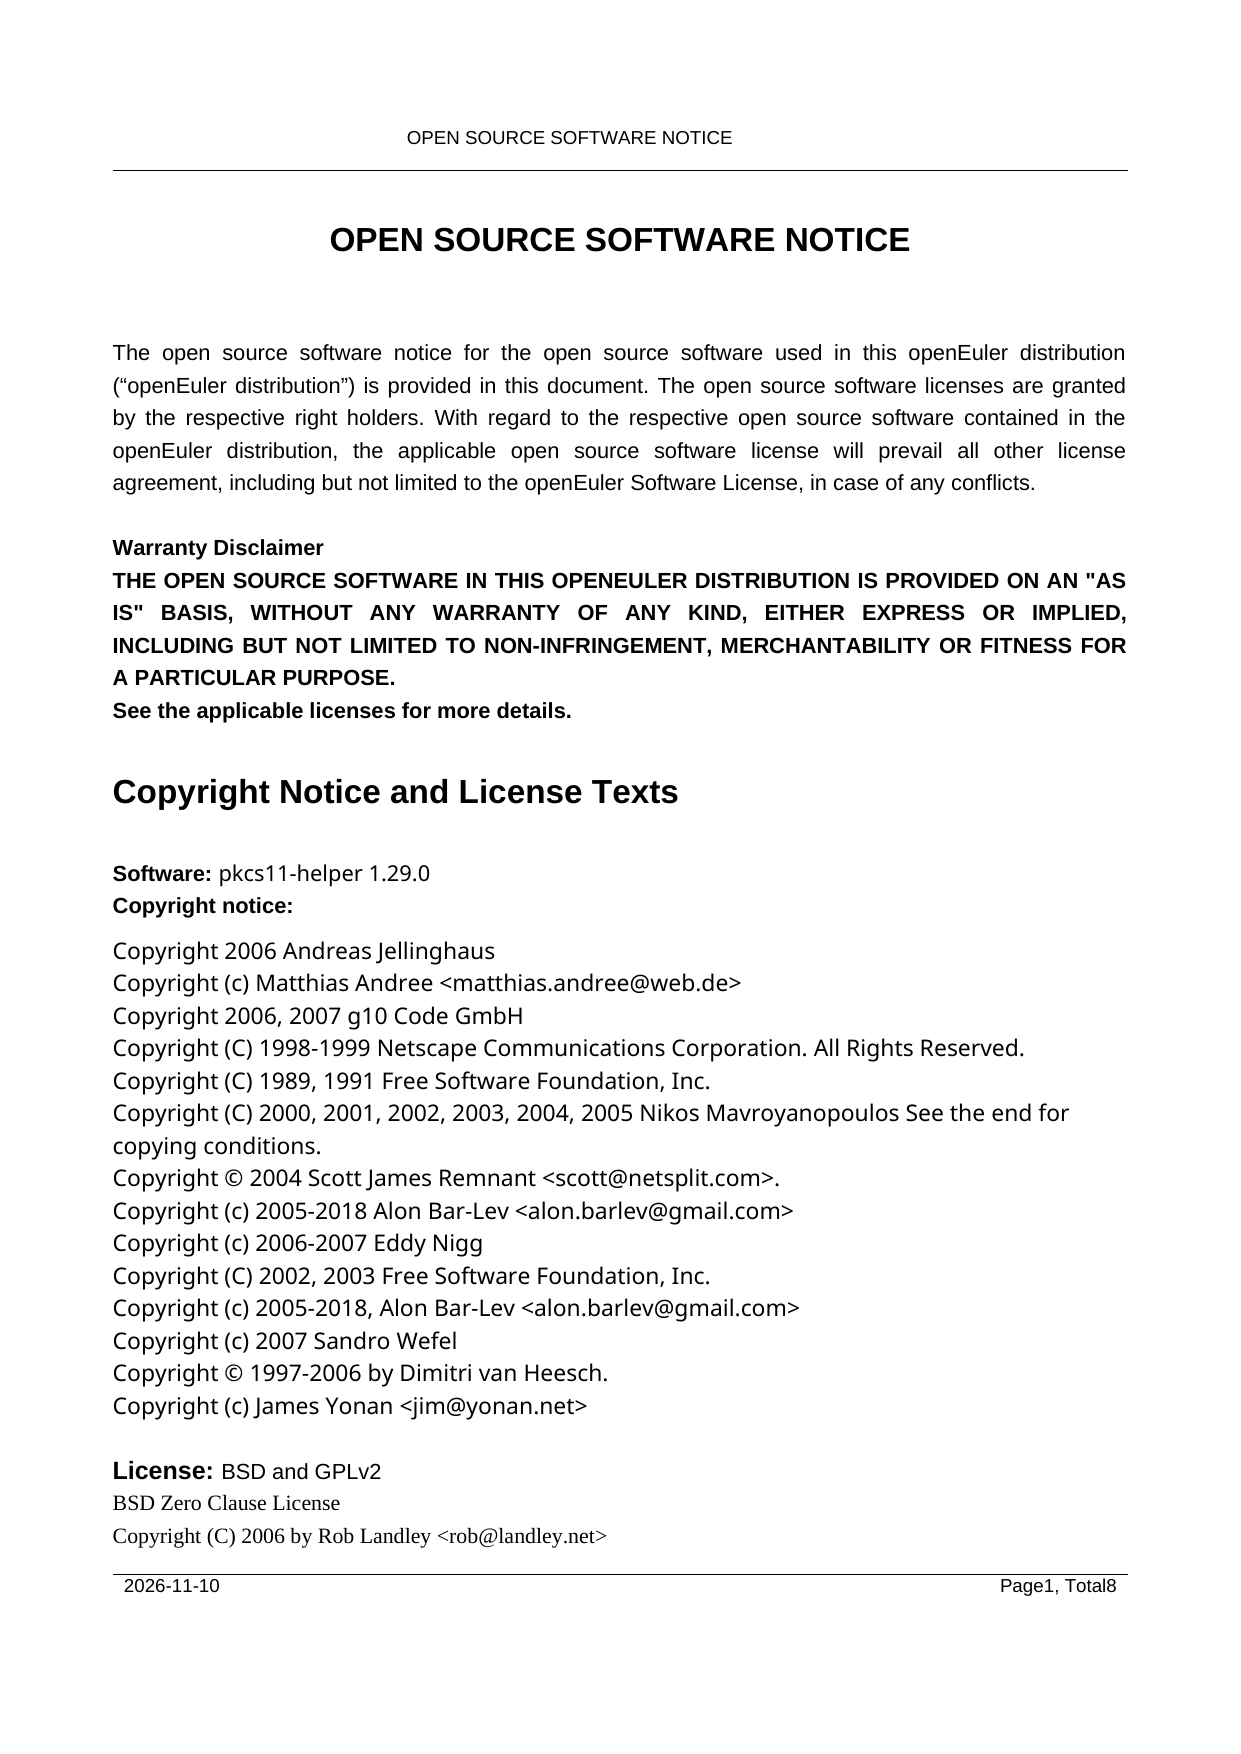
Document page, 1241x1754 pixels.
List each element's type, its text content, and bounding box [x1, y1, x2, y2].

title Software: pkcs11-helper 1.29.0 [112, 856, 1128, 889]
text OPEN SOURCE SOFTWARE NOTICE [112, 206, 1128, 271]
text Copyright notice: [112, 889, 1128, 921]
text Warranty Disclaimer [112, 531, 1128, 564]
text The open source software notice for the open source software used in this openEuler distribution (“openEuler distribution”) is provided in this document. The open source software licenses are granted by the respective right holders. With regard to the respective open source software contained in the openEuler distribution, the applicable open source software license will prevail all other license agreement, including but not limited to the openEuler Software License, in case of any conflicts. [112, 336, 1128, 499]
text License: BSD and GPLv2 [112, 1454, 1128, 1486]
text Copyright Notice and License Texts [112, 759, 1128, 824]
text Copyright 2006 Andreas Jellinghaus Copyright (c) Matthias Andree <matthias.andree@web.de> Copyright 2006, 2007 g10 Code GmbH Copyright (C) 1998-1999 Netscape Communications Corporation. All Rights Reserved. Copyright (C) 1989, 1991 Free Software Foundation, Inc. Copyright (C) 2000, 2001, 2002, 2003, 2004, 2005 Nikos Mavroyanopoulos See the end for copying conditions. Copyright © 2004 Scott James Remnant <scott@netsplit.com>. Copyright (c) 2005-2018 Alon Bar-Lev <alon.barlev@gmail.com> Copyright (c) 2006-2007 Eddy Nigg Copyright (C) 2002, 2003 Free Software Foundation, Inc. Copyright (c) 2005-2018, Alon Bar-Lev <alon.barlev@gmail.com> Copyright (c) 2007 Sandro Wefel Copyright © 1997-2006 by Dimitri van Heesch. Copyright (c) James Yonan <jim@yonan.net> [112, 934, 1128, 1454]
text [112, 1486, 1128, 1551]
text THE OPEN SOURCE SOFTWARE IN THIS OPENEULER DISTRIBUTION IS PROVIDED ON AN "AS IS" BASIS, WITHOUT ANY WARRANTY OF ANY KIND, EITHER EXPRESS OR IMPLIED, INCLUDING BUT NOT LIMITED TO NON-INFRINGEMENT, MERCHANTABILITY OR FITNESS FOR A PARTICULAR PURPOSE. See the applicable licenses for more details. [112, 564, 1128, 726]
